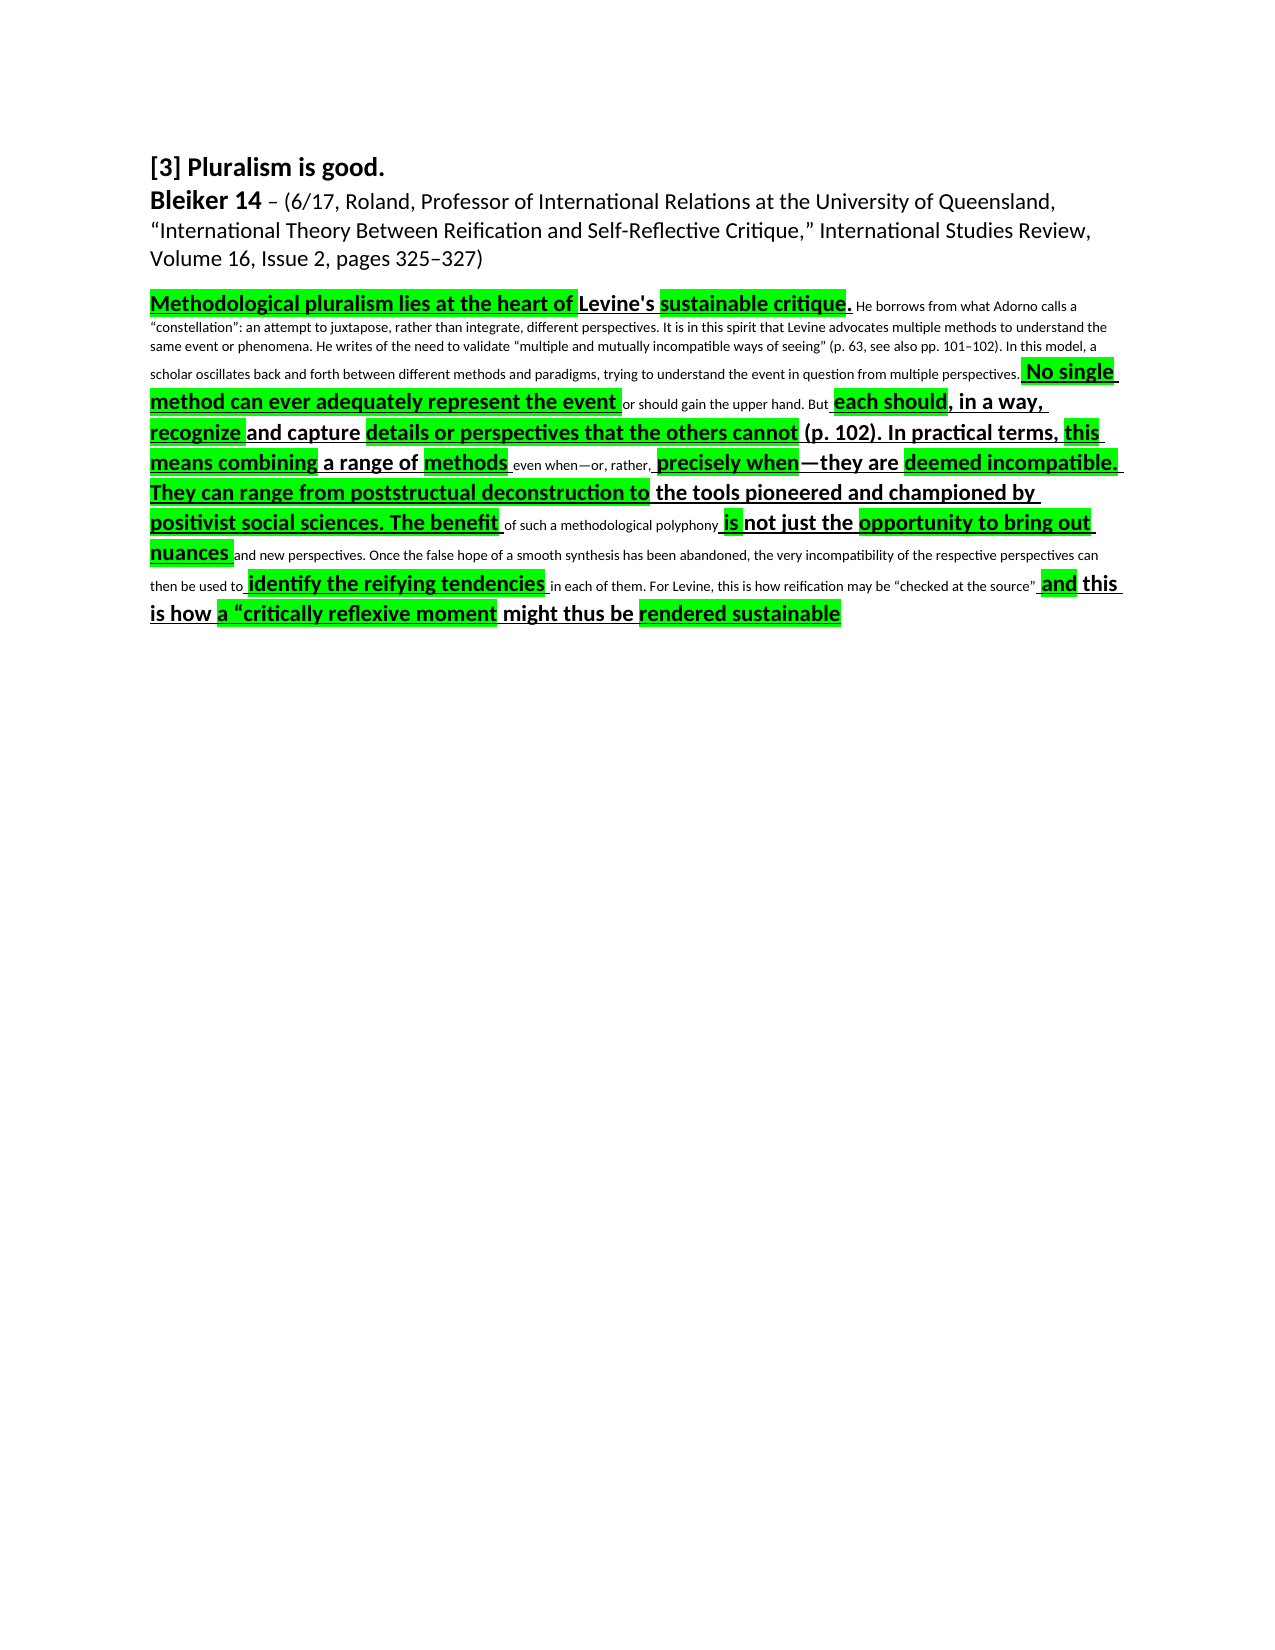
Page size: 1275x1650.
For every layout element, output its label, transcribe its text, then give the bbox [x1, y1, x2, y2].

subtitle [3] Pluralism is good. [150, 150, 1125, 183]
text Methodological pluralism lies at the heart of Levine's sustainable critique. He borrows from what Adorno calls a “constellation”: an attempt to juxtapose, rather than integrate, different perspectives. It is in this spirit that Levine advocates multiple methods to understand the same event or phenomena. He writes of the need to validate “multiple and mutually incompatible ways of seeing” (p. 63, see also pp. 101–102). In this model, a scholar oscillates back and forth between different methods and paradigms, trying to understand the event in question from multiple perspectives. No single method can ever adequately represent the event or should gain the upper hand. But each should, in a way, recognize and capture details or perspectives that the others cannot (p. 102). In practical terms, this means combining a range of methods even when—or, rather, precisely when—they are deemed incompatible. They can range from poststructual deconstruction to the tools pioneered and championed by positivist social sciences. The benefit of such a methodological polyphony is not just the opportunity to bring out nuances and new perspectives. Once the false hope of a smooth synthesis has been abandoned, the very incompatibility of the respective perspectives can then be used to identify the reifying tendencies in each of them. For Levine, this is how reification may be “checked at the source” and this is how a “critically reflexive moment might thus be rendered sustainable [150, 289, 1125, 627]
text Bleiker 14 – (6/17, Roland, Professor of International Relations at the University of Queensland, “International Theory Between Reification and Self-Reflective Critique,” International Studies Review, Volume 16, Issue 2, pages 325–327) [150, 183, 1125, 272]
